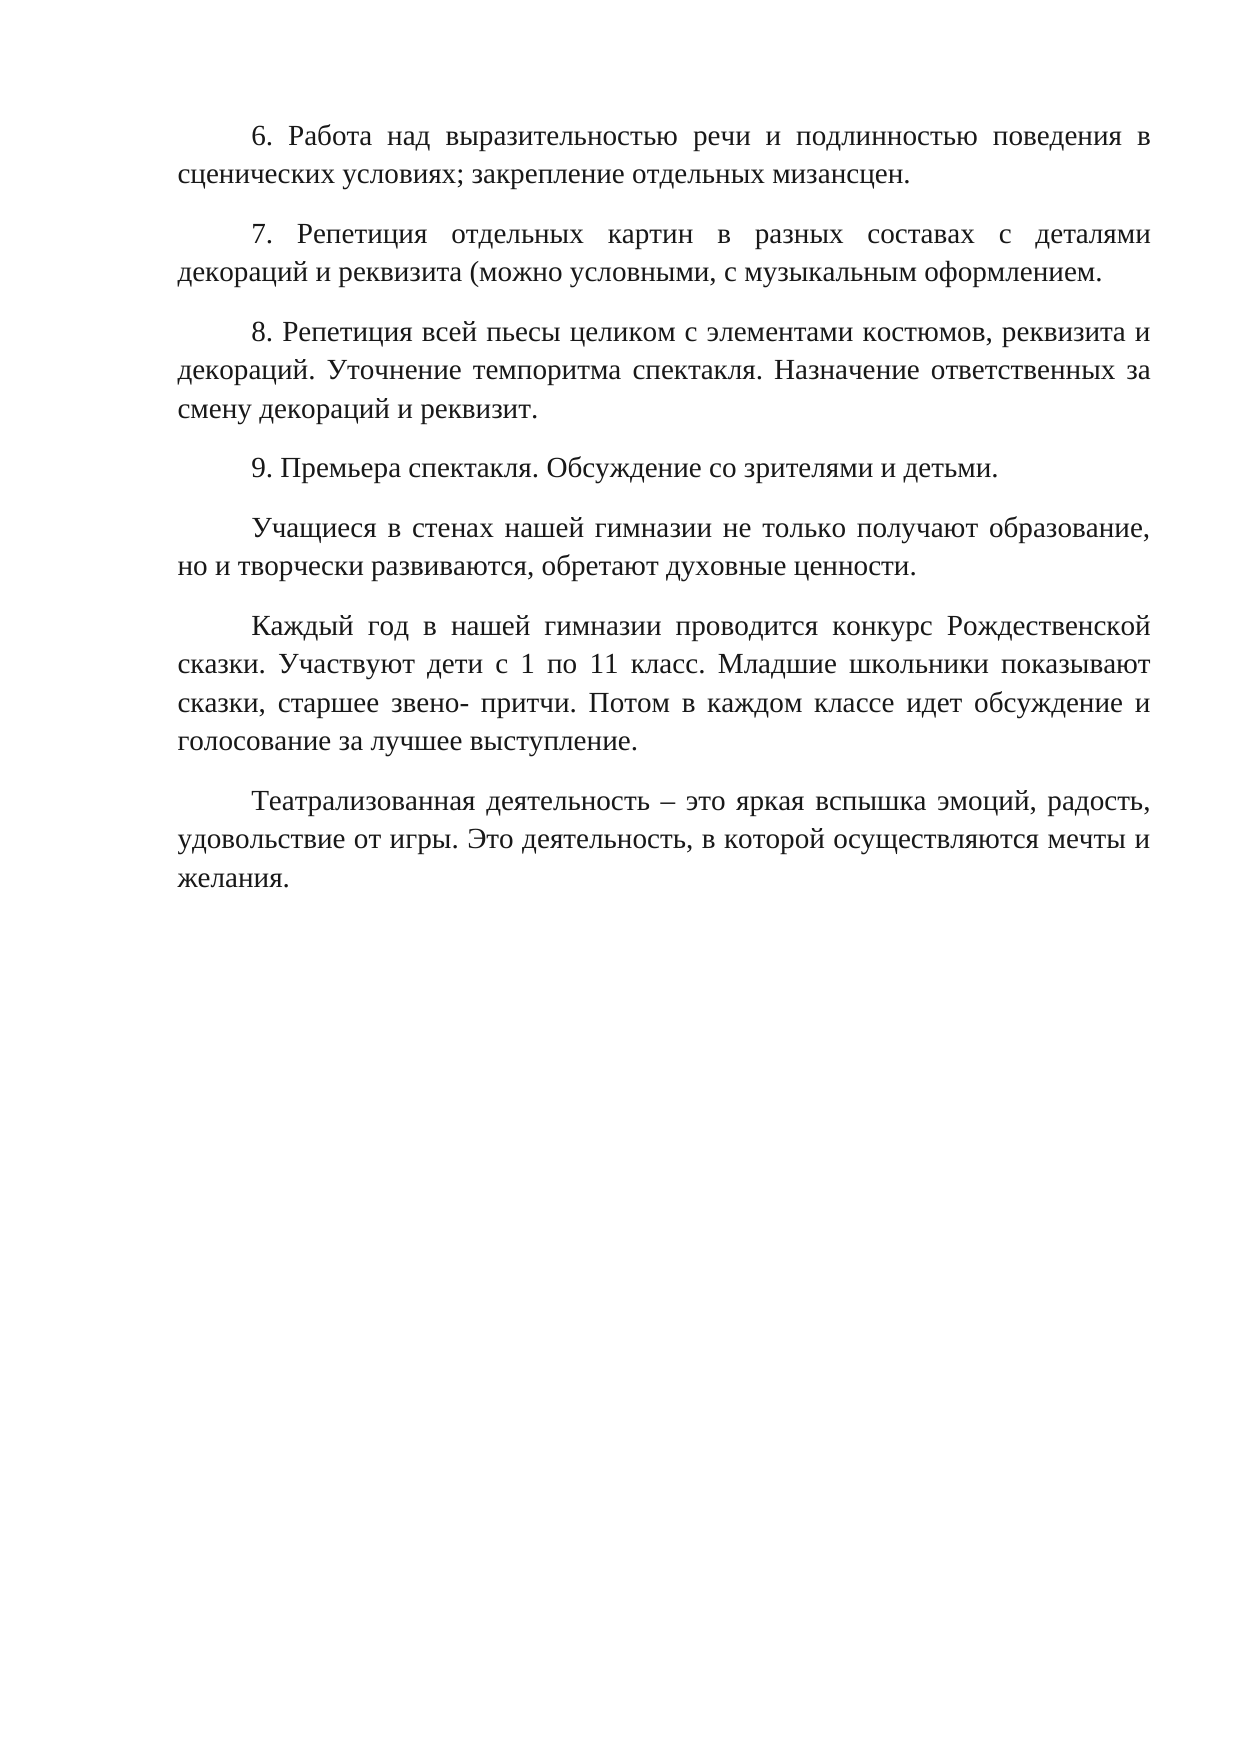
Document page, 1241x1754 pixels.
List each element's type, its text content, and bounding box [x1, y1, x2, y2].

text 8. Репетиция всей пьесы целиком с элементами костюмов, реквизита и декораций. Уточнение темпоритма спектакля. Назначение ответственных за смену декораций и реквизит. [177, 314, 1152, 424]
text Каждый год в нашей гимназии проводится конкурс Рождественской сказки. Участвуют дети с 1 по 11 класс. Младшие школьники показывают сказки, старшее звено- притчи. Потом в каждом классе идет обсуждение и голосование за лучшее выступление. [177, 608, 1152, 646]
text Учащиеся в стенах нашей гимназии не только получают образование, но и творчески развиваются, обретают духовные ценности. [177, 510, 1152, 582]
text 7. Репетиция отдельных картин в разных составах с деталями декораций и реквизита (можно условными, с музыкальным оформлением. [177, 216, 1152, 288]
text Каждый год в нашей гимназии проводится конкурс Рождественской сказки. Участвуют дети с 1 по 11 класс. Младшие школьники показывают сказки, старшее звено- притчи. Потом в каждом классе идет обсуждение и голосование за лучшее выступление. [177, 718, 1152, 757]
text 9. Премьера спектакля. Обсуждение со зрителями и детьми. [177, 450, 1152, 484]
text Театрализованная деятельность – это яркая вспышка эмоций, радость, удовольствие от игры. Это деятельность, в которой осуществляются мечты и желания. [177, 783, 1152, 821]
text Театрализованная деятельность – это яркая вспышка эмоций, радость, удовольствие от игры. Это деятельность, в которой осуществляются мечты и желания. [177, 855, 1152, 893]
text 6. Работа над выразительностью речи и подлинностью поведения в сценических условиях; закрепление отдельных мизансцен. [177, 118, 1152, 190]
